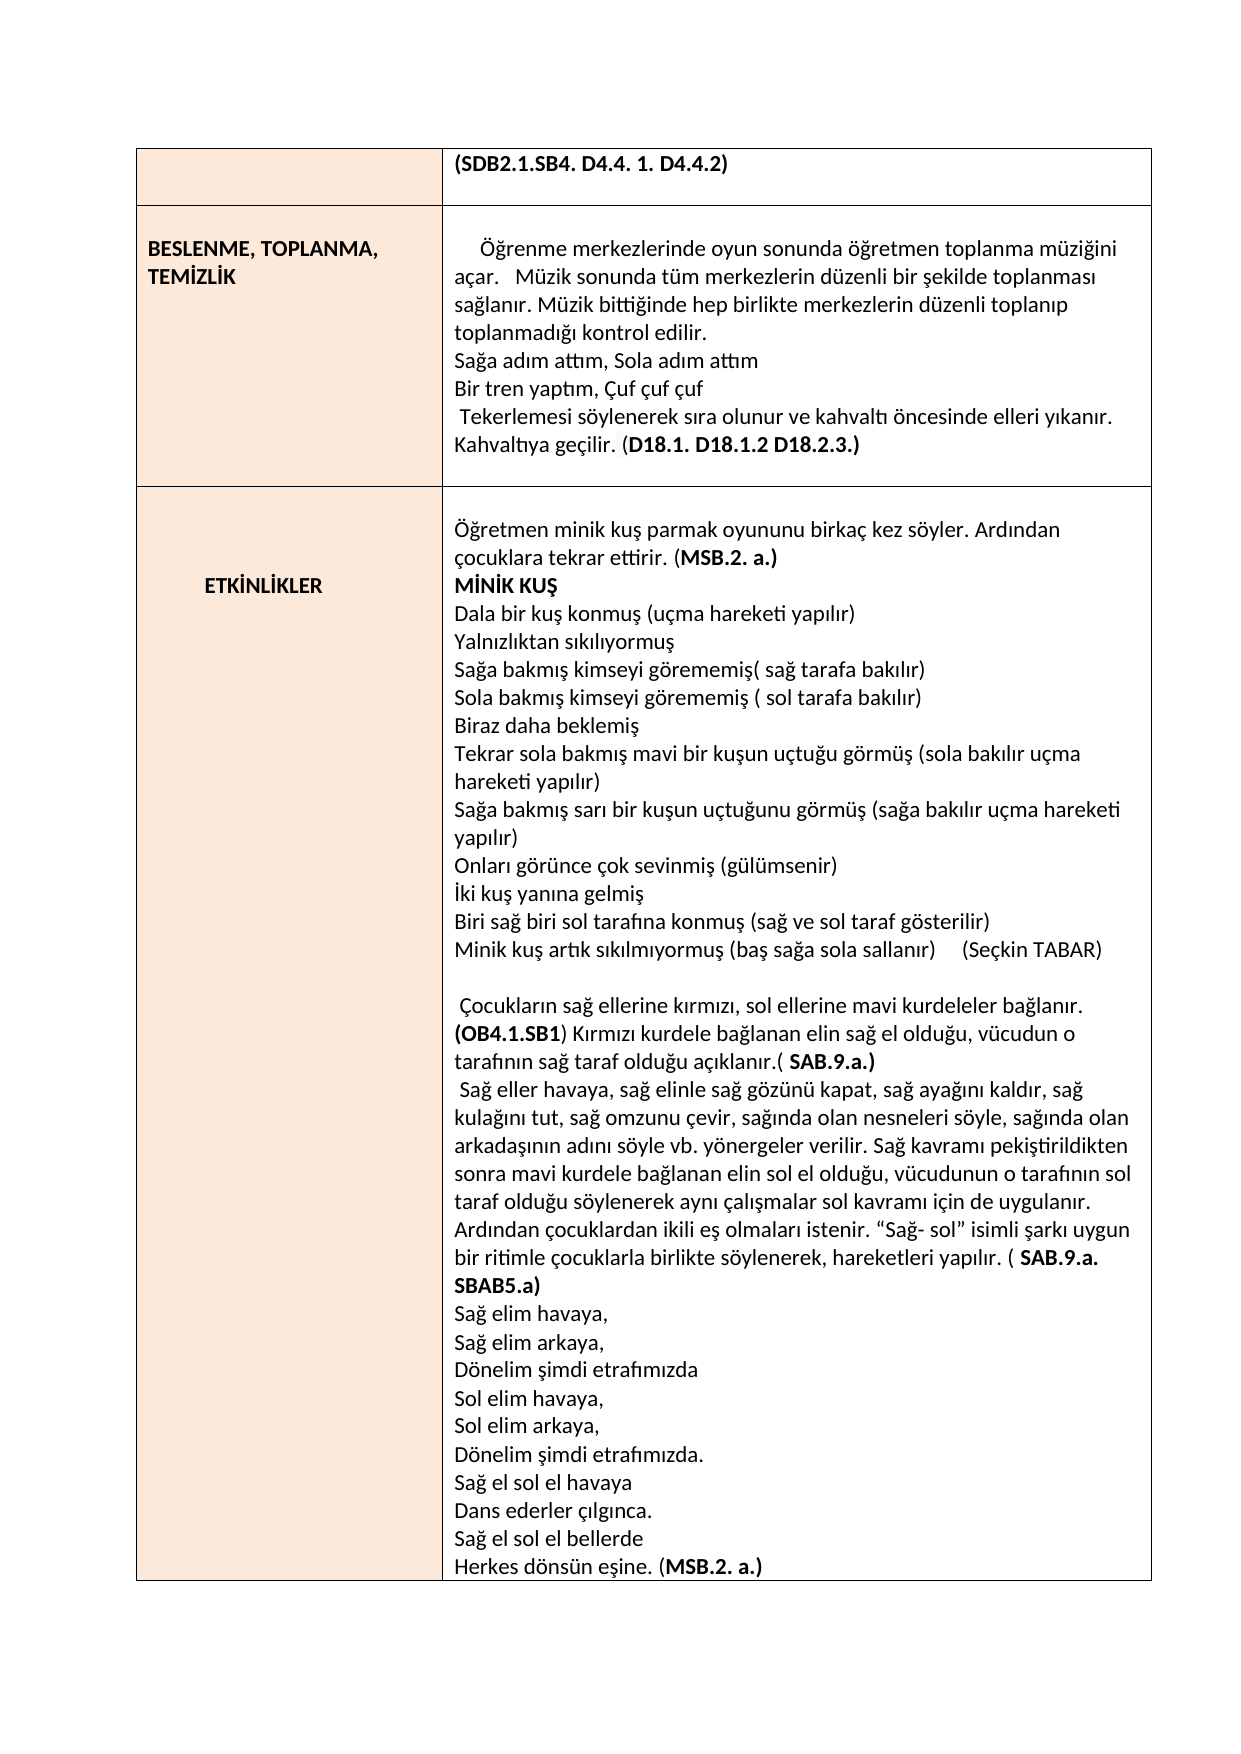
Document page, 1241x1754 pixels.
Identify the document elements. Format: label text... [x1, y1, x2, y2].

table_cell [443, 149, 1151, 205]
table_cell Öğrenme merkezlerinde oyun sonunda öğretmen toplanma müziğini açar. Müzik sonunda tüm merkezlerin düzenli bir şekilde toplanması sağlanır. Müzik bittiğinde hep birlikte merkezlerin düzenli toplanıp toplanmadığı kontrol edilir. Sağa adım attım, Sola adım attım Bir tren yaptım, Çuf çuf çuf Tekerlemesi söylenerek sıra olunur ve kahvaltı öncesinde elleri yıkanır. Kahvaltıya geçilir. (D18.1. D18.1.2 D18.2.3.) [443, 206, 1151, 486]
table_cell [443, 487, 1151, 1580]
table_cell BESLENME, TOPLANMA, TEMİZLİK [137, 206, 442, 486]
table_cell ETKİNLİKLER [137, 487, 442, 1580]
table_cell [137, 149, 442, 205]
